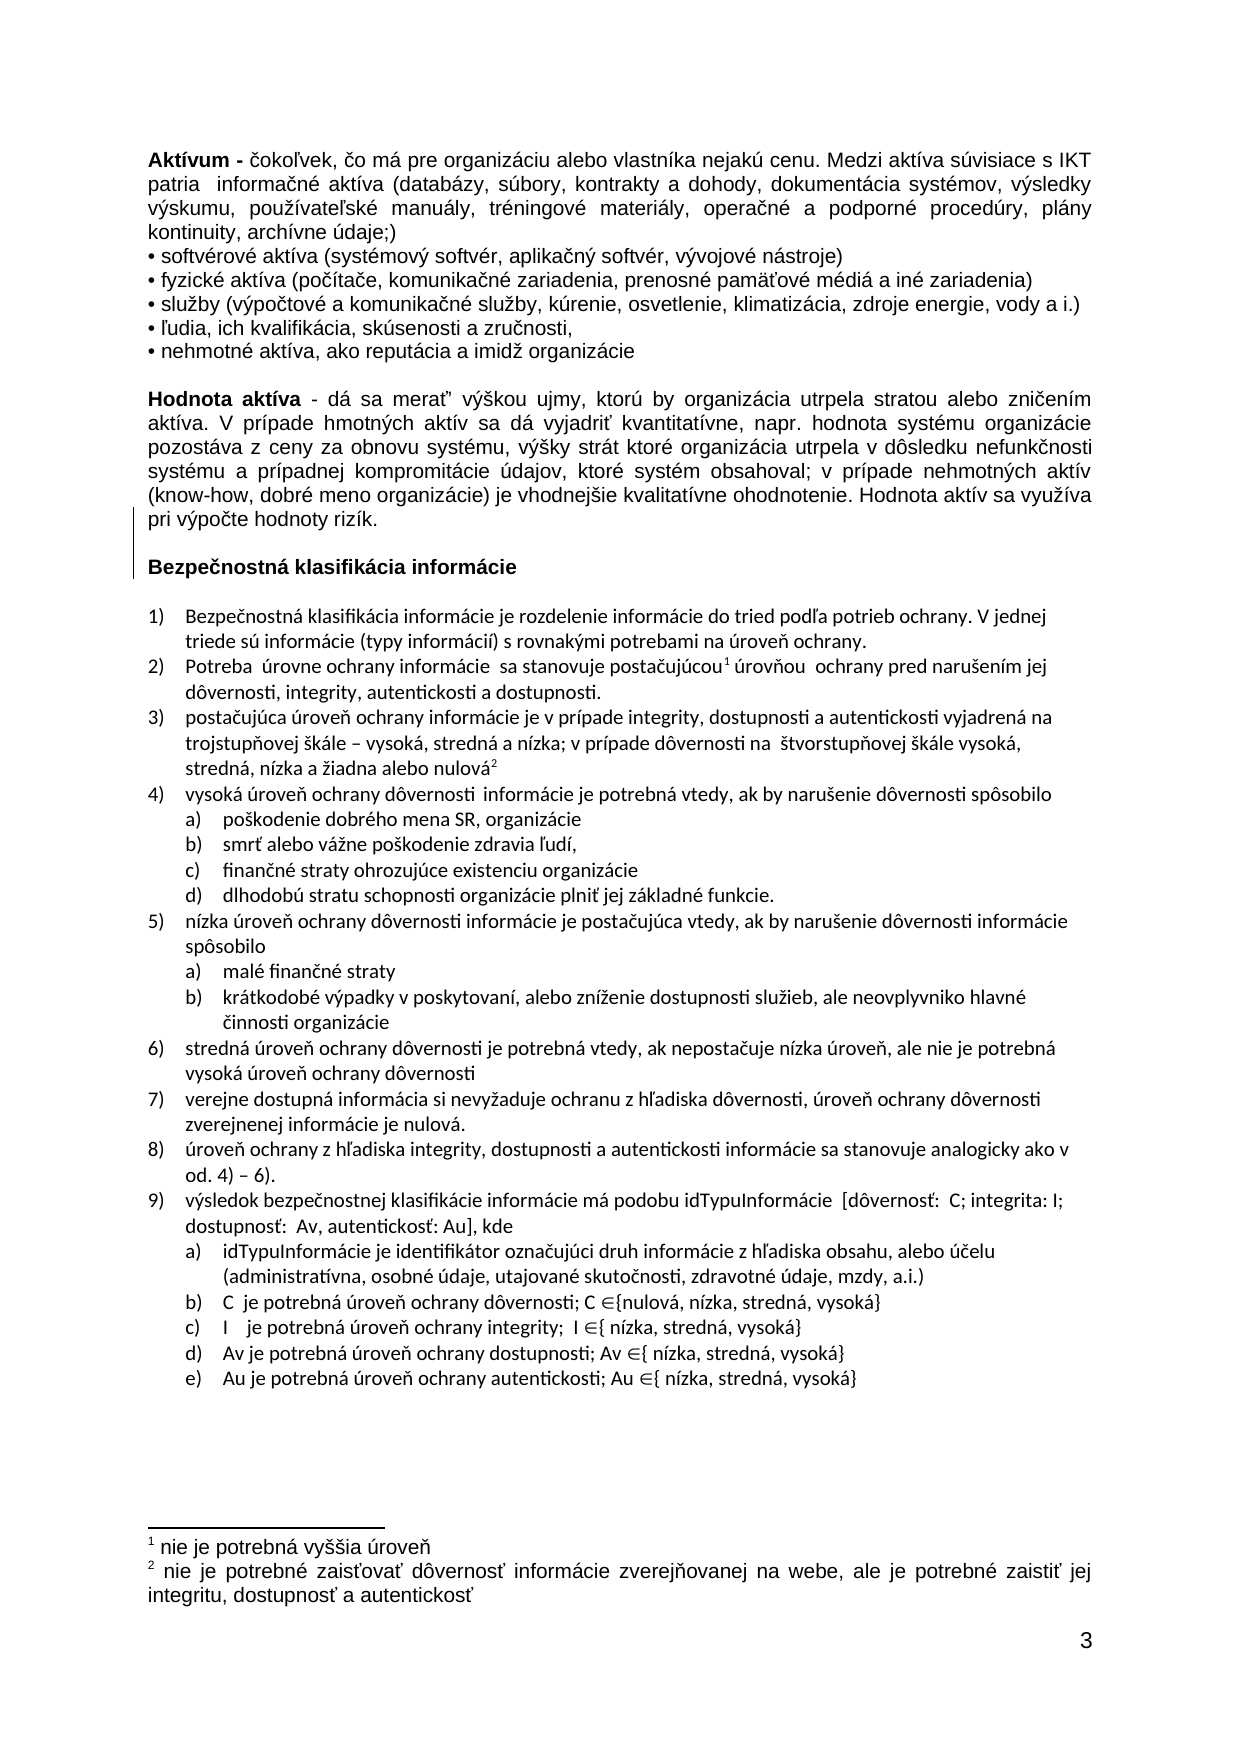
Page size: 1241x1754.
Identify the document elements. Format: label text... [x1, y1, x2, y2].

list dlhodobú stratu schopnosti organizácie plniť jej základné funkcie. [185, 882, 1093, 908]
text Hodnota aktíva - dá sa merať’ výškou ujmy, ktorú by organizácia utrpela stratou alebo zničením aktíva. V prípade hmotných aktív sa dá vyjadriť kvantitatívne, napr. hodnota systému organizácie pozostáva z ceny za obnovu systému, výšky strát ktoré organizácia utrpela v dôsledku nefunkčnosti systému a prípadnej kompromitácie údajov, ktoré systém obsahoval; v prípade nehmotných aktív (know-how, dobré meno organizácie) je vhodnejšie kvalitatívne ohodnotenie. Hodnota aktív sa využíva pri výpočte hodnoty rizík. [148, 387, 1093, 531]
list Av je potrebná úroveň ochrany dostupnosti; Av { nízka, stredná, vysoká} [185, 1340, 1093, 1365]
list I je potrebná úroveň ochrany integrity; I { nízka, stredná, vysoká} [185, 1314, 1093, 1340]
list malé finančné straty [185, 959, 1093, 984]
list stredná úroveň ochrany dôvernosti je potrebná vtedy, ak nepostačuje nízka úroveň, ale nie je potrebná vysoká úroveň ochrany dôvernosti [148, 1035, 1093, 1086]
list úroveň ochrany z hľadiska integrity, dostupnosti a autentickosti informácie sa stanovuje analogicky ako v od. 4) – 6). [148, 1137, 1093, 1187]
text • ľudia, ich kvalifikácia, skúsenosti a zručnosti, [148, 315, 1093, 339]
text Bezpečnostná klasifikácia informácie [148, 555, 1093, 579]
list finančné straty ohrozujúce existenciu organizácie [185, 857, 1093, 882]
text Aktívum - čokoľvek, čo má pre organizáciu alebo vlastníka nejakú cenu. Medzi aktíva súvisiace s IKT patria informačné aktíva (databázy, súbory, kontrakty a dohody, dokumentácia systémov, výsledky výskumu, používateľské manuály, tréningové materiály, operačné a podporné procedúry, plány kontinuity, archívne údaje;) [148, 148, 1093, 243]
list smrť alebo vážne poškodenie zdravia ľudí, [185, 832, 1093, 857]
list výsledok bezpečnostnej klasifikácie informácie má podobu idTypuInformácie [dôvernosť: C; integrita: I; dostupnosť: Av, autentickosť: Au], kde [148, 1187, 1093, 1238]
text • fyzické aktíva (počítače, komunikačné zariadenia, prenosné pamäťové médiá a iné zariadenia) [148, 267, 1093, 291]
list nízka úroveň ochrany dôvernosti informácie je postačujúca vtedy, ak by narušenie dôvernosti informácie spôsobilo [148, 908, 1093, 959]
list krátkodobé výpadky v poskytovaní, alebo zníženie dostupnosti služieb, ale neovplyvniko hlavné činnosti organizácie [185, 984, 1093, 1035]
text • softvérové aktíva (systémový softvér, aplikačný softvér, vývojové nástroje) [148, 243, 1093, 267]
list C je potrebná úroveň ochrany dôvernosti; C {nulová, nízka, stredná, vysoká} [185, 1289, 1093, 1314]
text • nehmotné aktíva, ako reputácia a imidž organizácie [148, 339, 1093, 363]
list verejne dostupná informácia si nevyžaduje ochranu z hľadiska dôvernosti, úroveň ochrany dôvernosti zverejnenej informácie je nulová. [148, 1086, 1093, 1137]
list poškodenie dobrého mena SR, organizácie [185, 806, 1093, 832]
list Bezpečnostná klasifikácia informácie je rozdelenie informácie do tried podľa potrieb ochrany. V jednej triede sú informácie (typy informácií) s rovnakými potrebami na úroveň ochrany. [148, 603, 1093, 654]
list Au je potrebná úroveň ochrany autentickosti; Au { nízka, stredná, vysoká} [185, 1365, 1093, 1391]
list vysoká úroveň ochrany dôvernosti informácie je potrebná vtedy, ak by narušenie dôvernosti spôsobilo [148, 781, 1093, 806]
text • služby (výpočtové a komunikačné služby, kúrenie, osvetlenie, klimatizácia, zdroje energie, vody a i.) [148, 291, 1093, 315]
list Potreba úrovne ochrany informácie sa stanovuje postačujúcou úrovňou ochrany pred narušením jej dôvernosti, integrity, autentickosti a dostupnosti. [148, 654, 1093, 704]
list idTypuInformácie je identifikátor označujúci druh informácie z hľadiska obsahu, alebo účelu (administratívna, osobné údaje, utajované skutočnosti, zdravotné údaje, mzdy, a.i.) [185, 1238, 1093, 1289]
list postačujúca úroveň ochrany informácie je v prípade integrity, dostupnosti a autentickosti vyjadrená na trojstupňovej škále – vysoká, stredná a nízka; v prípade dôvernosti na štvorstupňovej škále vysoká, stredná, nízka a žiadna alebo nulová [148, 704, 1093, 781]
